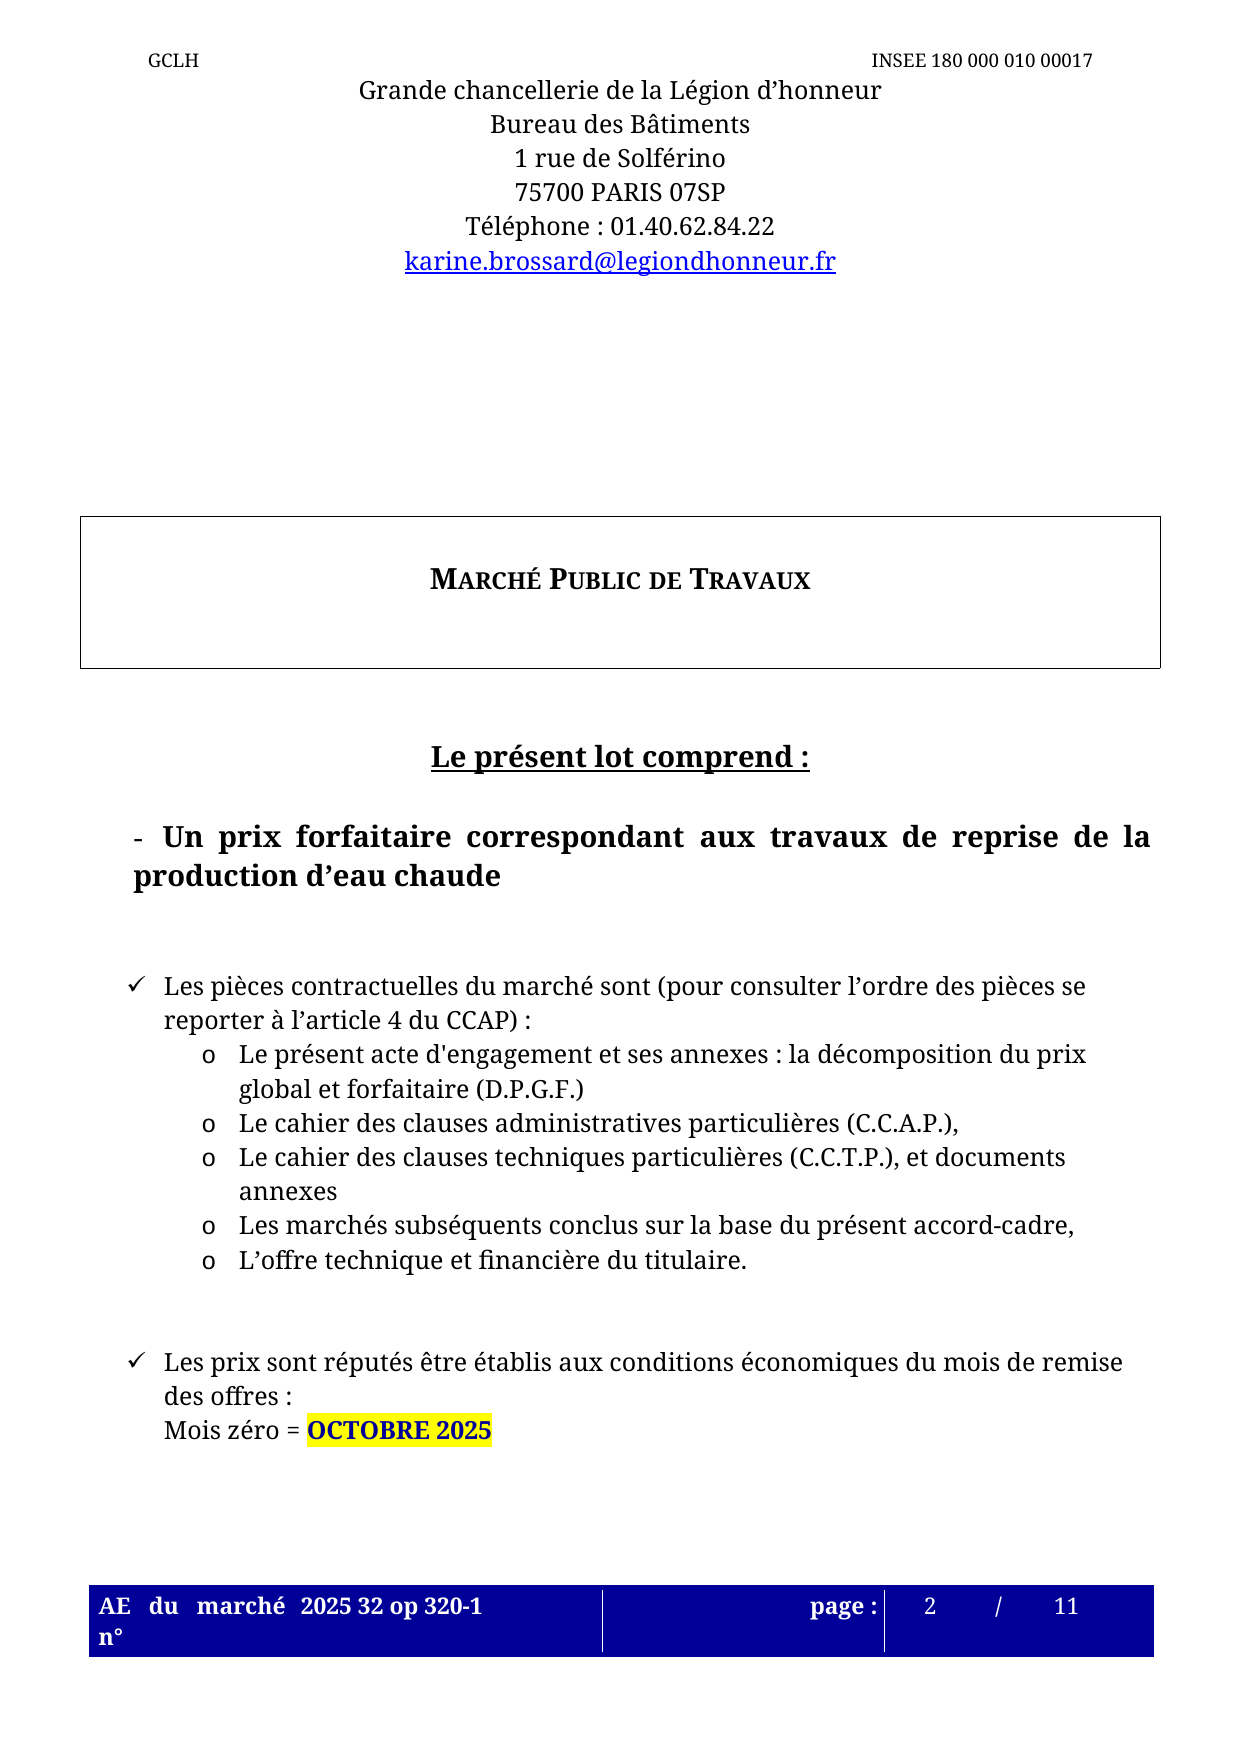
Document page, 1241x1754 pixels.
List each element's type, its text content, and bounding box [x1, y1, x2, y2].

list Les marchés subséquents conclus sur la base du présent accord-cadre, [201, 1208, 1152, 1242]
list Le cahier des clauses techniques particulières (C.C.T.P.), et documents annexes [201, 1140, 1152, 1208]
list Le présent acte d'engagement et ses annexes : la décomposition du prix global et forfaitaire (D.P.G.F.) [201, 1037, 1152, 1105]
text Marché Public de Travaux [89, 558, 1152, 598]
list L’offre technique et financière du titulaire. [201, 1242, 1152, 1277]
list Un prix forfaitaire correspondant aux travaux de reprise de la production d’eau chaude [133, 816, 1152, 895]
text Bureau des Bâtiments [89, 107, 1152, 141]
text Téléphone : 01.40.62.84.22 [89, 209, 1152, 243]
text karine.brossard@legiondhonneur.fr [89, 243, 1152, 277]
text Le présent lot comprend : [89, 736, 1152, 776]
text 75700 PARIS 07SP [89, 175, 1152, 209]
list Les prix sont réputés être établis aux conditions économiques du mois de remise des offres : Mois zéro = octobre 2025 [126, 1345, 1152, 1447]
list Le cahier des clauses administratives particulières (C.C.A.P.), [201, 1105, 1152, 1140]
list Les pièces contractuelles du marché sont (pour consulter l’ordre des pièces se reporter à l’article 4 du CCAP) : [126, 969, 1152, 1037]
text 1 rue de Solférino [89, 141, 1152, 175]
text Grande chancellerie de la Légion d’honneur [89, 73, 1152, 107]
